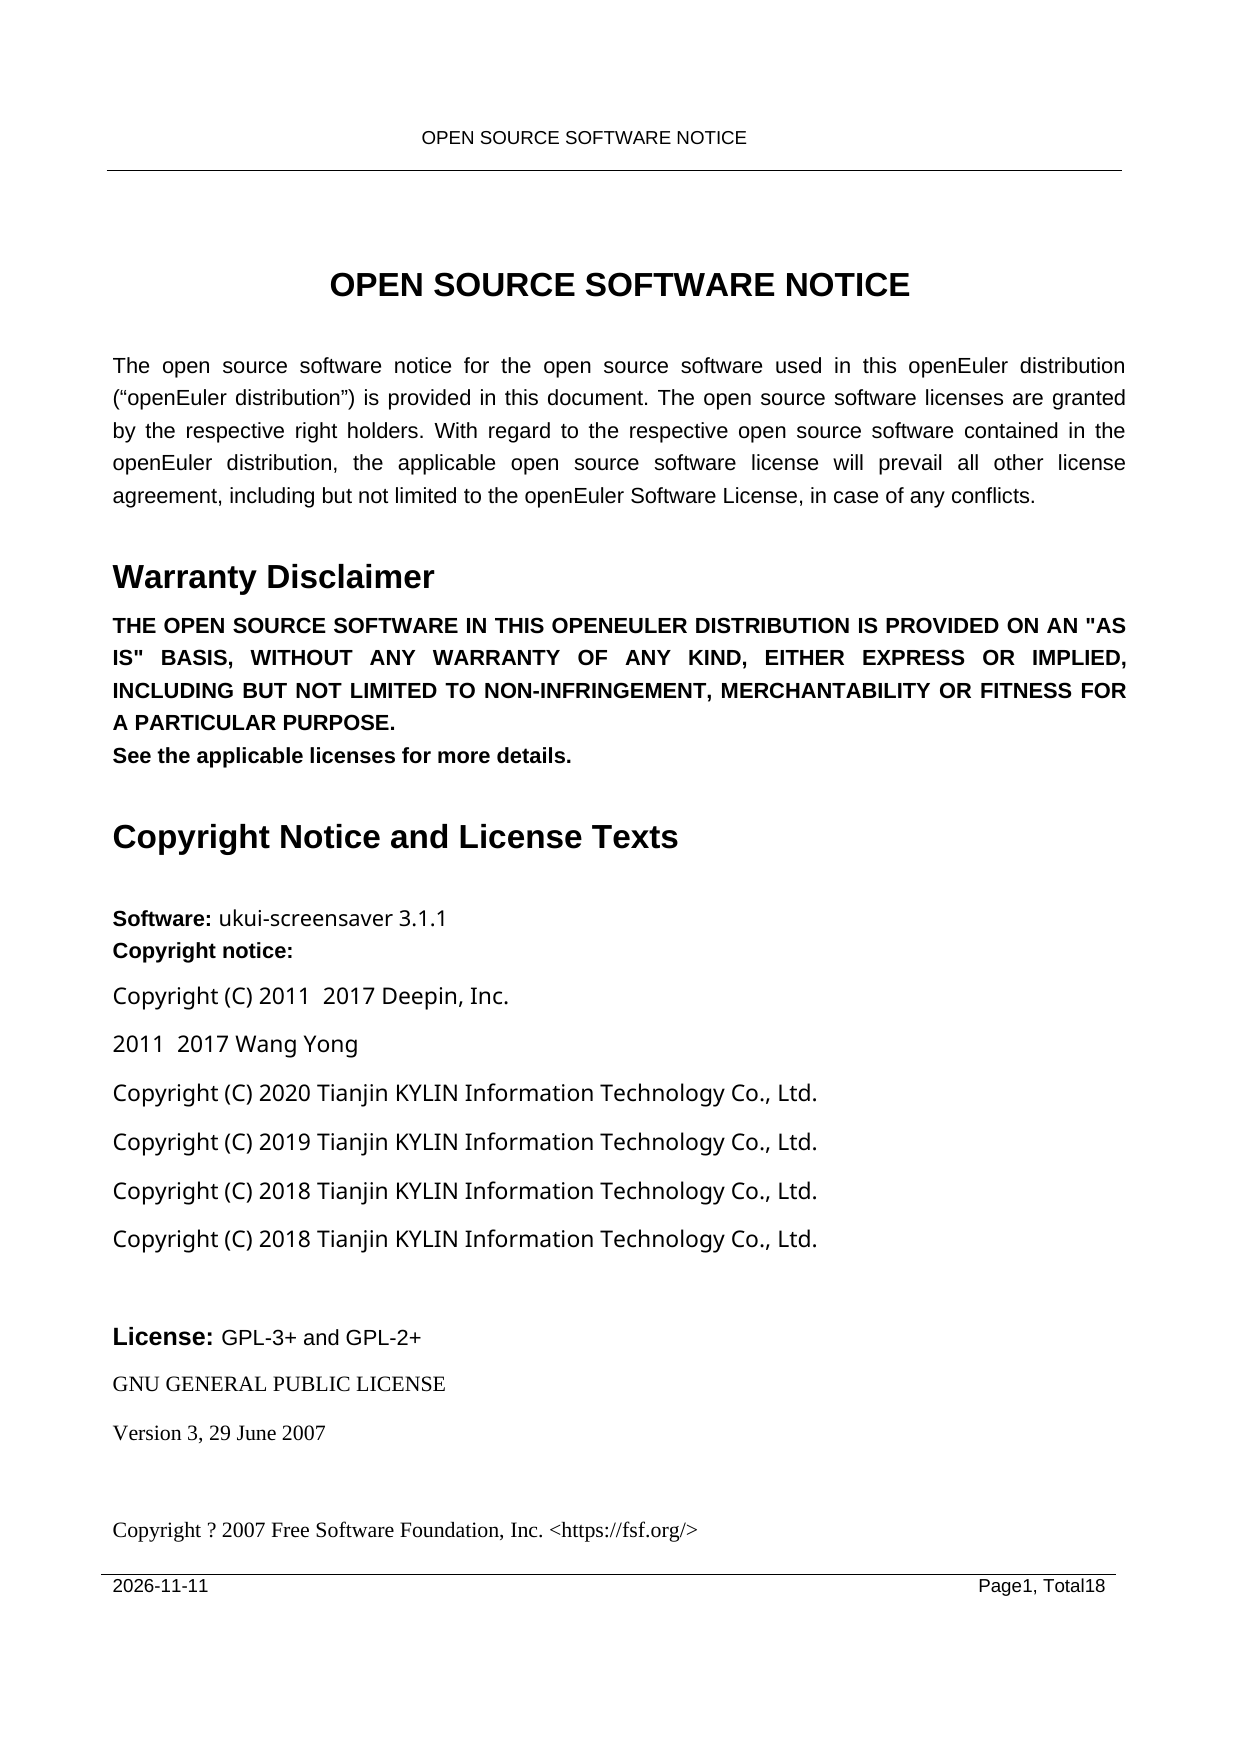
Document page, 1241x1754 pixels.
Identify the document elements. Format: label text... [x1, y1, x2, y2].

text Copyright notice: [112, 934, 1128, 966]
text Software: ukui-screensaver 3.1.1 [112, 901, 1128, 934]
text Warranty Disclaimer [112, 544, 1128, 609]
text Copyright (C) 2011 2017 Deepin, Inc. 2011 2017 Wang Yong Copyright (C) 2020 Tianjin KYLIN Information Technology Co., Ltd. Copyright (C) 2019 Tianjin KYLIN Information Technology Co., Ltd. ﻿Copyright (C) 2018 Tianjin KYLIN Information Technology Co., Ltd. Copyright (C) 2018 Tianjin KYLIN Information Technology Co., Ltd. [112, 979, 1128, 1304]
text License: GPL-3+ and GPL-2+ [112, 1320, 1128, 1353]
text Copyright Notice and License Texts [112, 804, 1128, 869]
text OPEN SOURCE SOFTWARE NOTICE [112, 251, 1128, 316]
text THE OPEN SOURCE SOFTWARE IN THIS OPENEULER DISTRIBUTION IS PROVIDED ON AN "AS IS" BASIS, WITHOUT ANY WARRANTY OF ANY KIND, EITHER EXPRESS OR IMPLIED, INCLUDING BUT NOT LIMITED TO NON-INFRINGEMENT, MERCHANTABILITY OR FITNESS FOR A PARTICULAR PURPOSE. See the applicable licenses for more details. [112, 609, 1128, 771]
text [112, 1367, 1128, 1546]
text The open source software notice for the open source software used in this openEuler distribution (“openEuler distribution”) is provided in this document. The open source software licenses are granted by the respective right holders. With regard to the respective open source software contained in the openEuler distribution, the applicable open source software license will prevail all other license agreement, including but not limited to the openEuler Software License, in case of any conflicts. [112, 349, 1128, 511]
